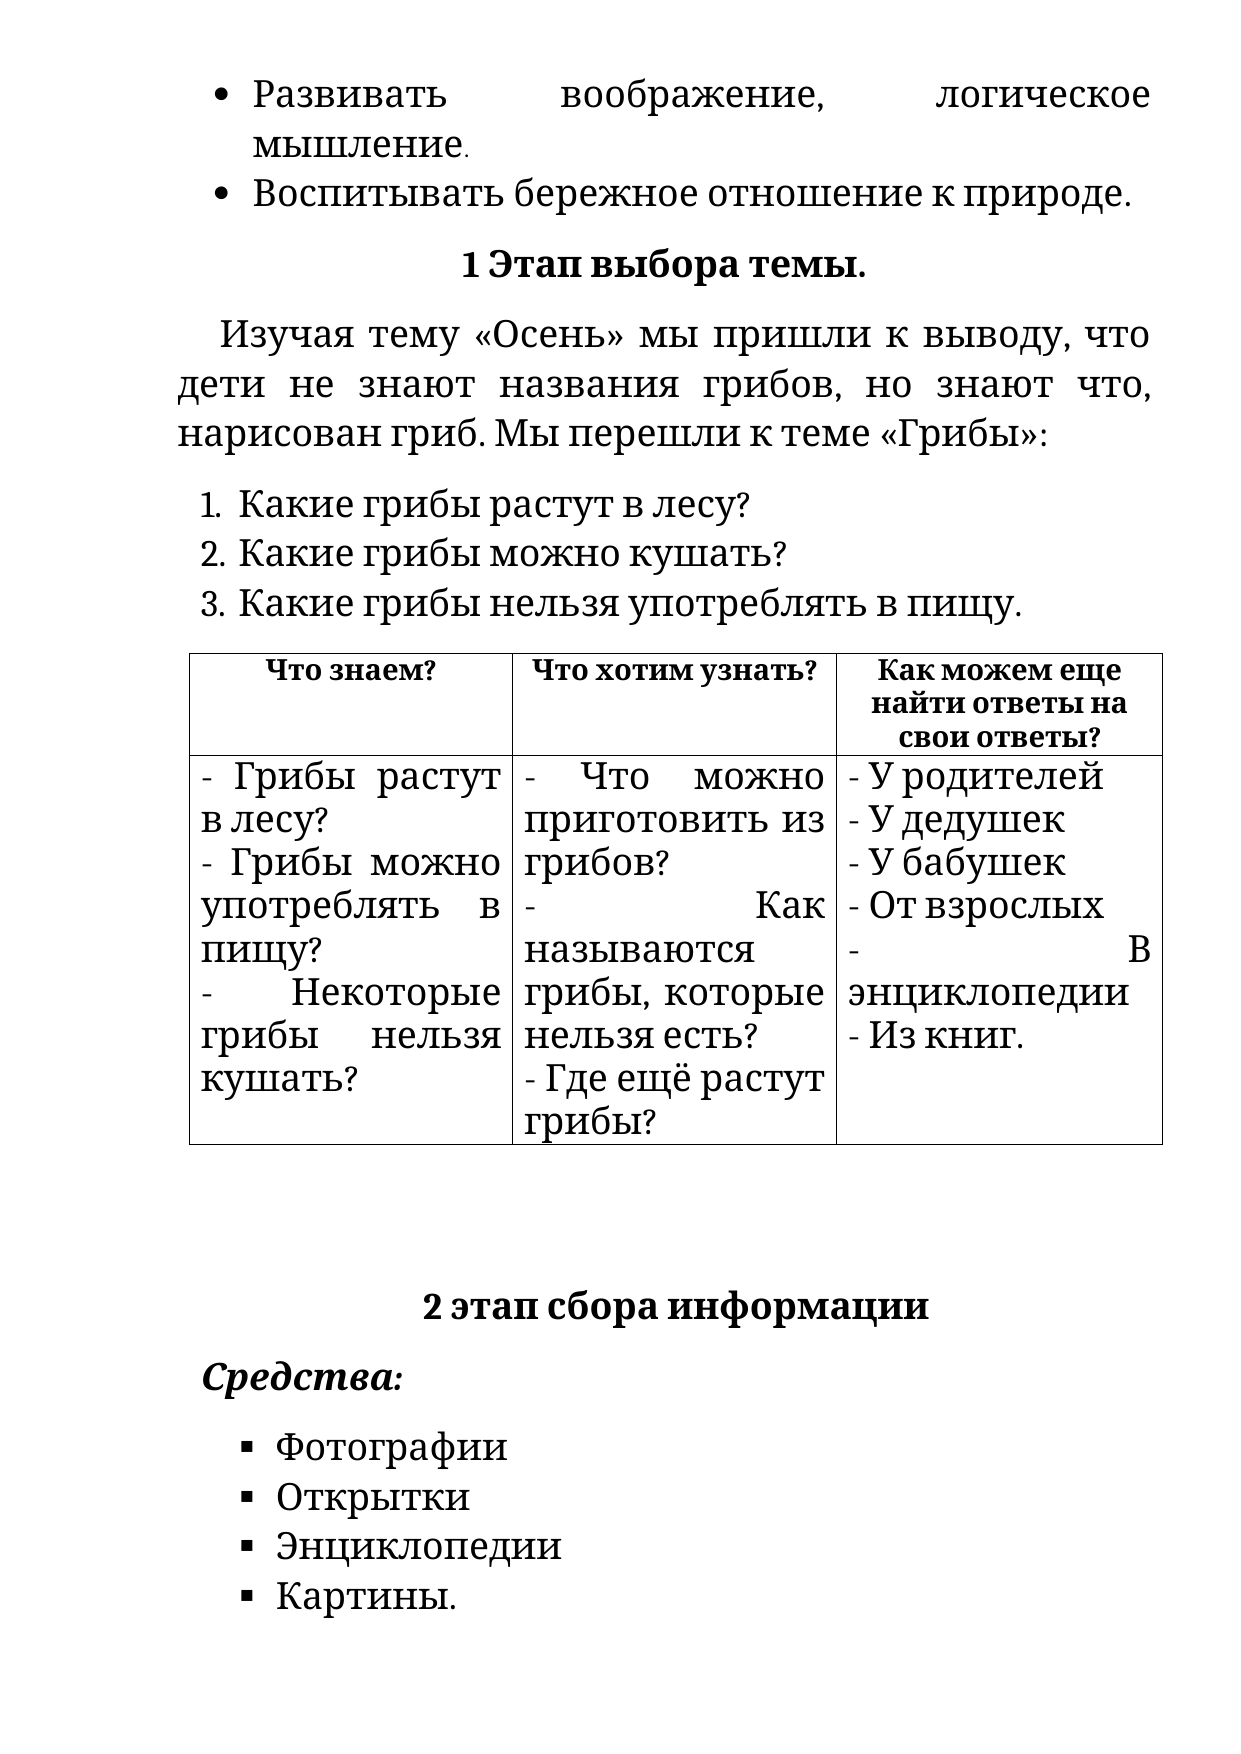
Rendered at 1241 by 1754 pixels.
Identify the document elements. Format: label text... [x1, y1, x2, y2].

text Средства: [201, 1356, 1152, 1399]
table_cell - Что можно приготовить из грибов? - Как называются грибы, которые нельзя есть? - Где ещё растут грибы? [513, 756, 836, 1144]
table_header Что знаем? [190, 654, 512, 755]
table_header Как можем еще найти ответы на свои ответы? [837, 654, 1162, 755]
list Какие грибы нельзя употреблять в пищу. [201, 583, 1152, 626]
list Воспитывать бережное отношение к природе. [215, 173, 1152, 216]
text Изучая тему «Осень» мы пришли к выводу, что дети не знают названия грибов, но знают что, нарисован гриб. Мы перешли к теме «Грибы»: [177, 314, 1152, 456]
table_cell - У родителей - У дедушек - У бабушек - От взрослых - В энциклопедии - Из книг. [837, 756, 1162, 1144]
list Открытки [238, 1476, 1152, 1519]
text 2 этап сбора информации [201, 1286, 1152, 1329]
table_header Что хотим узнать? [513, 654, 836, 755]
text 1 Этап выбора темы. [177, 243, 1152, 287]
list Развивать воображение, логическое мышление. [215, 74, 1152, 167]
list Картины. [238, 1575, 1152, 1618]
table_cell - Грибы растут в лесу? - Грибы можно употреблять в пищу? - Некоторые грибы нельзя кушать? [190, 756, 512, 1144]
list Какие грибы можно кушать? [201, 533, 1152, 576]
list Фотографии [238, 1427, 1152, 1470]
list Какие грибы растут в лесу? [201, 483, 1152, 527]
list Энциклопедии [238, 1526, 1152, 1569]
